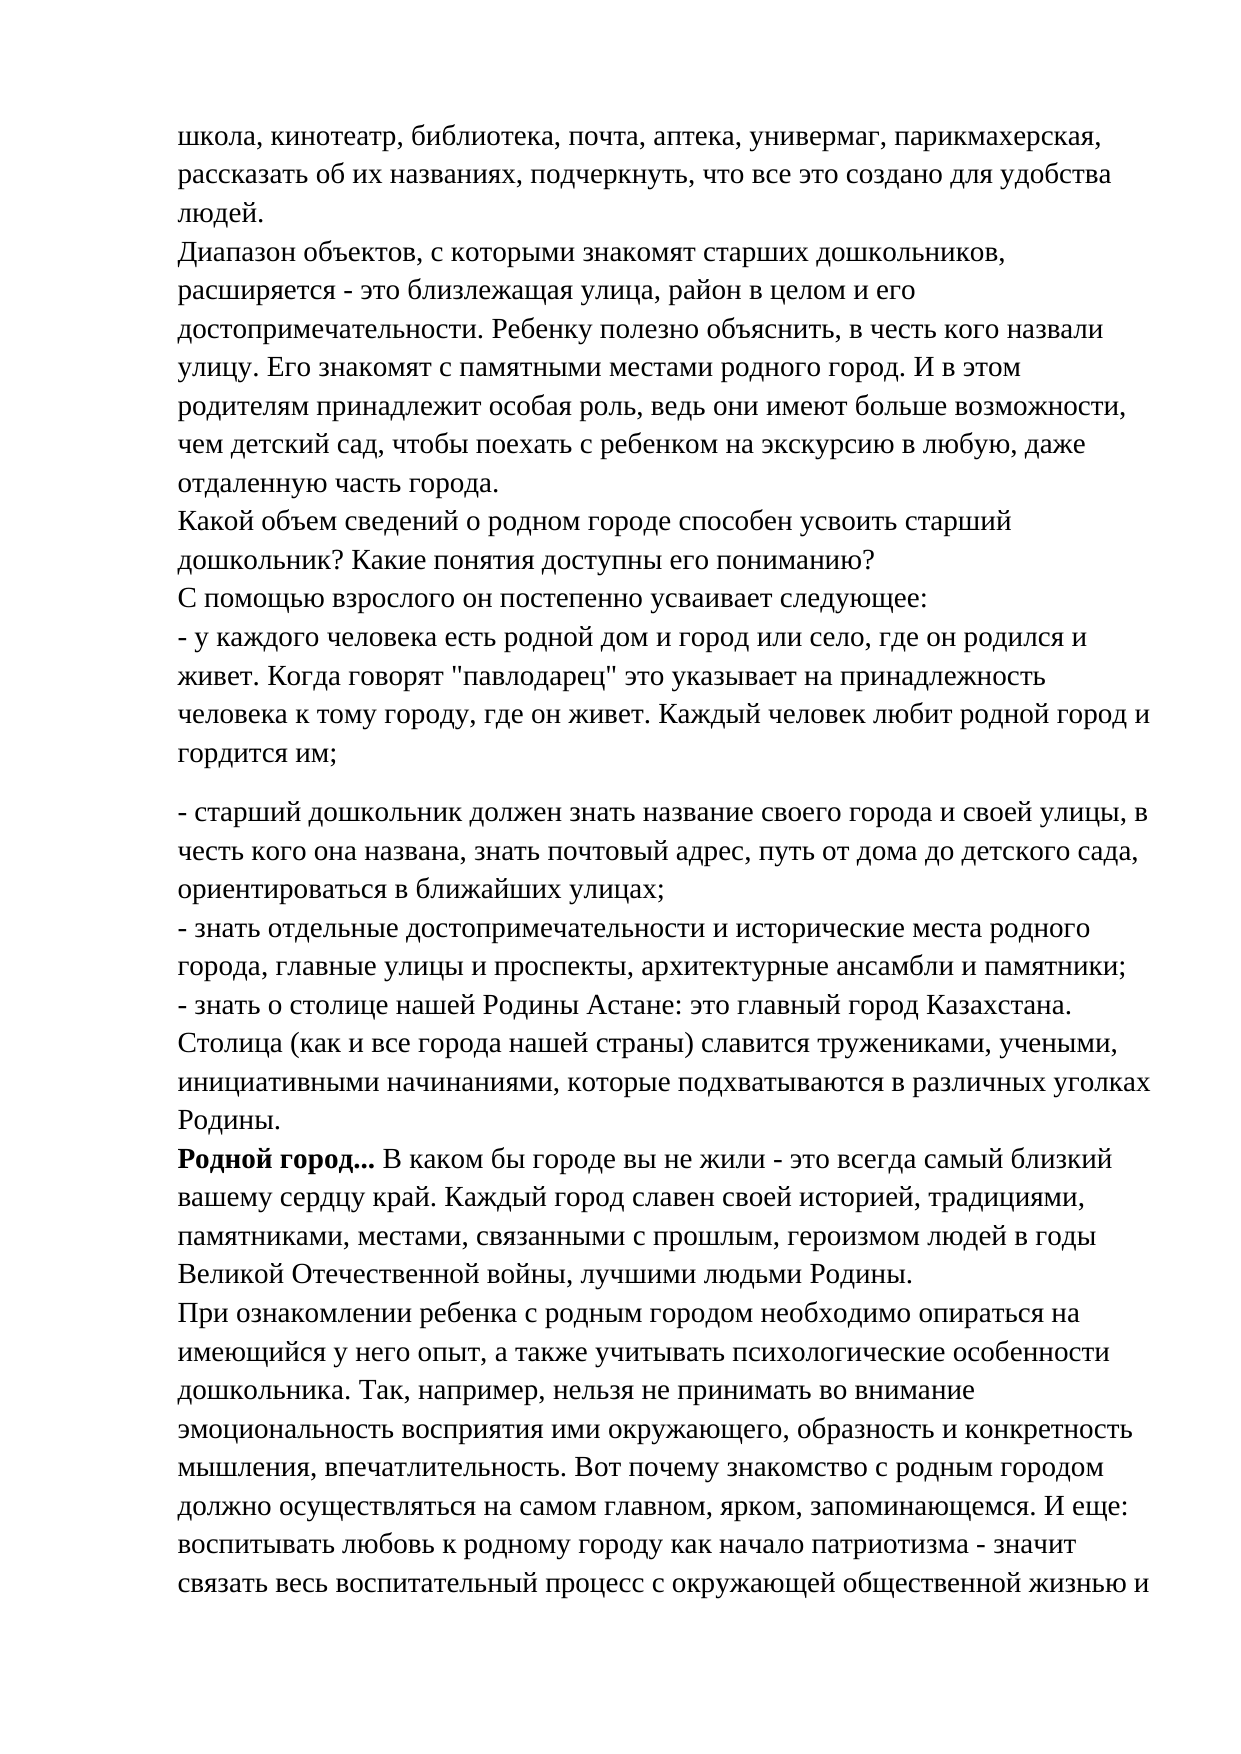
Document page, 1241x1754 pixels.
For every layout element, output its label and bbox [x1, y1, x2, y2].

text [177, 118, 1152, 768]
text [177, 794, 1152, 1598]
